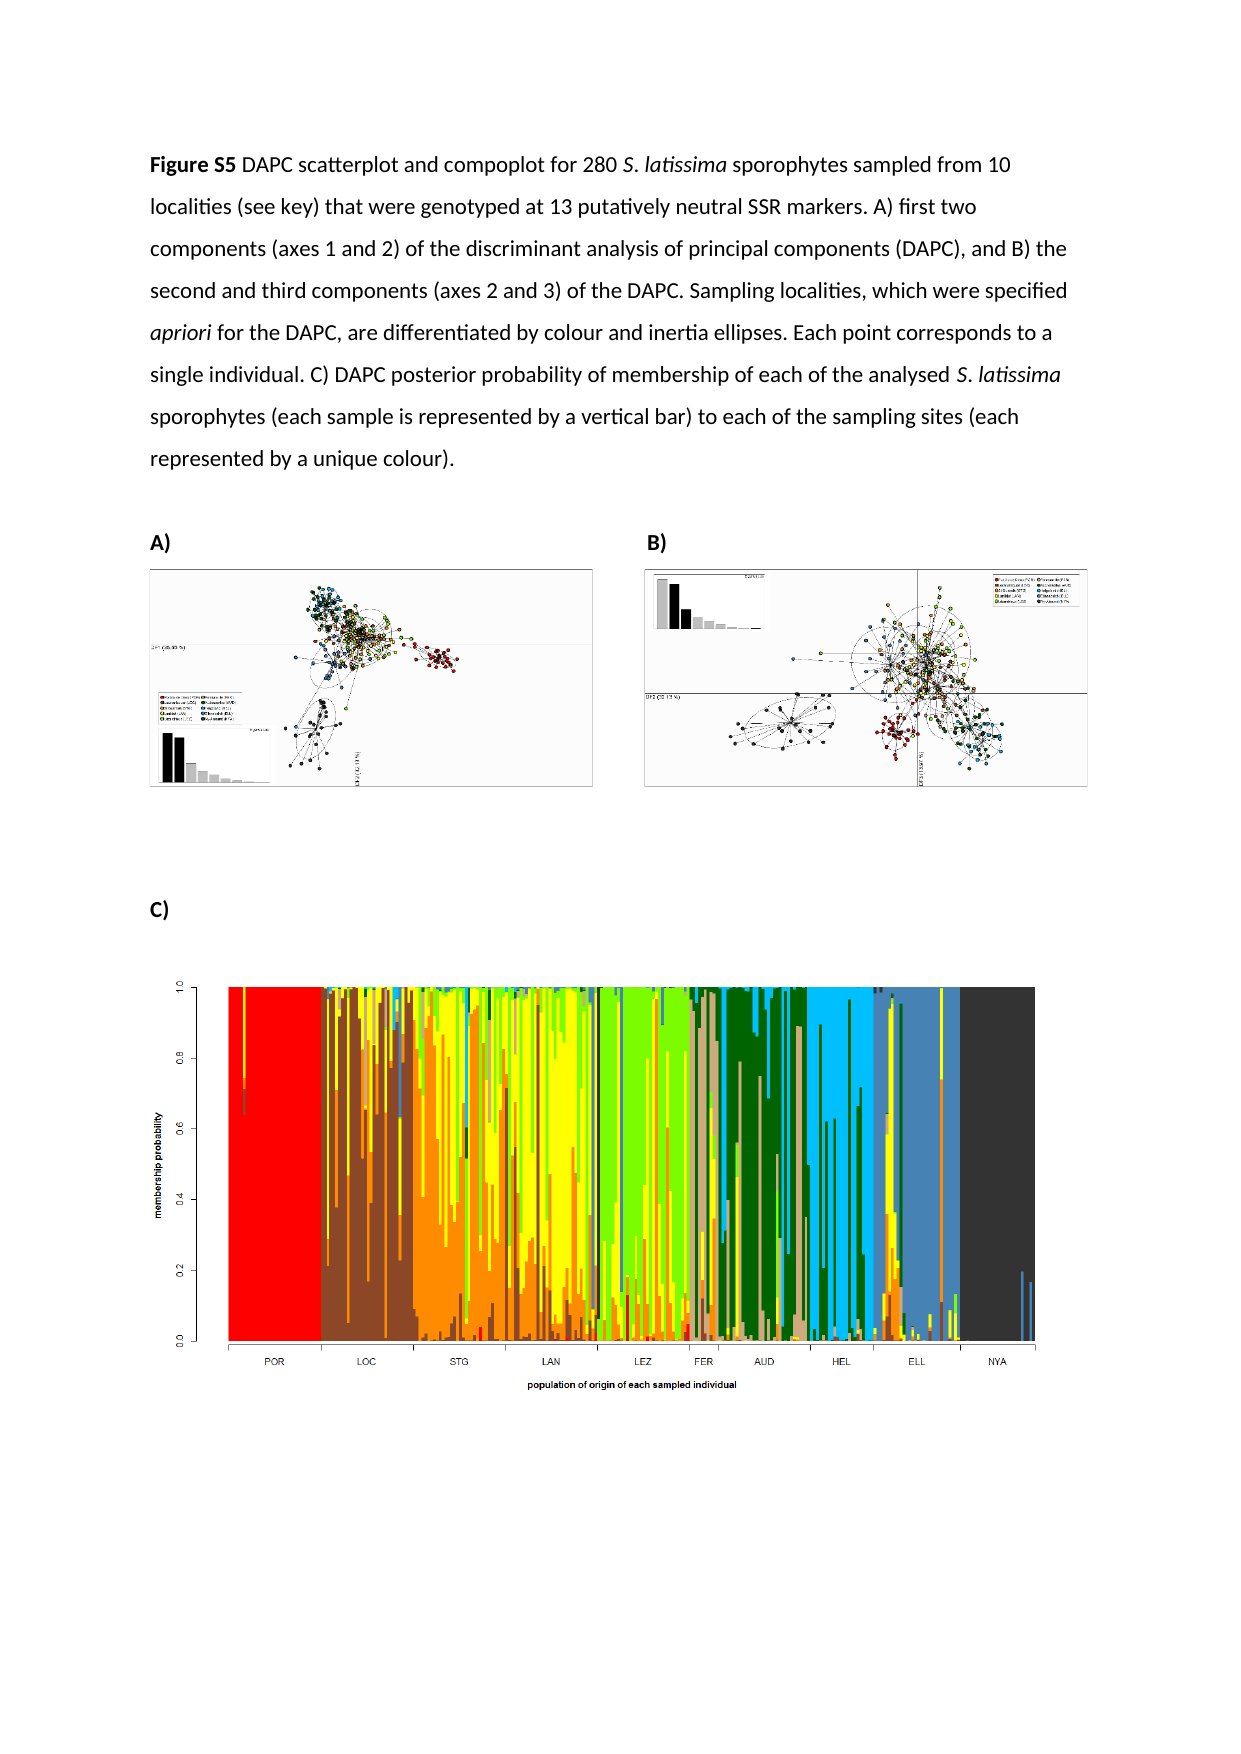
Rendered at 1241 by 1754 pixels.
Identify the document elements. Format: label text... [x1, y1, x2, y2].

picture [644, 569, 1088, 787]
text C) [150, 895, 1090, 923]
picture [150, 941, 1091, 1402]
picture [149, 569, 593, 787]
text Figure S5 DAPC scatterplot and compoplot for 280 S. latissima sporophytes sampled from 10 localities (see key) that were genotyped at 13 putatively neutral SSR markers. A) first two components (axes 1 and 2) of the discriminant analysis of principal components (DAPC), and B) the second and third components (axes 2 and 3) of the DAPC. Sampling localities, which were specified apriori for the DAPC, are differentiated by colour and inertia ellipses. Each point corresponds to a single individual. C) DAPC posterior probability of membership of each of the analysed S. latissima sporophytes (each sample is represented by a vertical bar) to each of the sampling sites (each represented by a unique colour). [150, 150, 1090, 472]
text A) B) [150, 528, 1090, 556]
